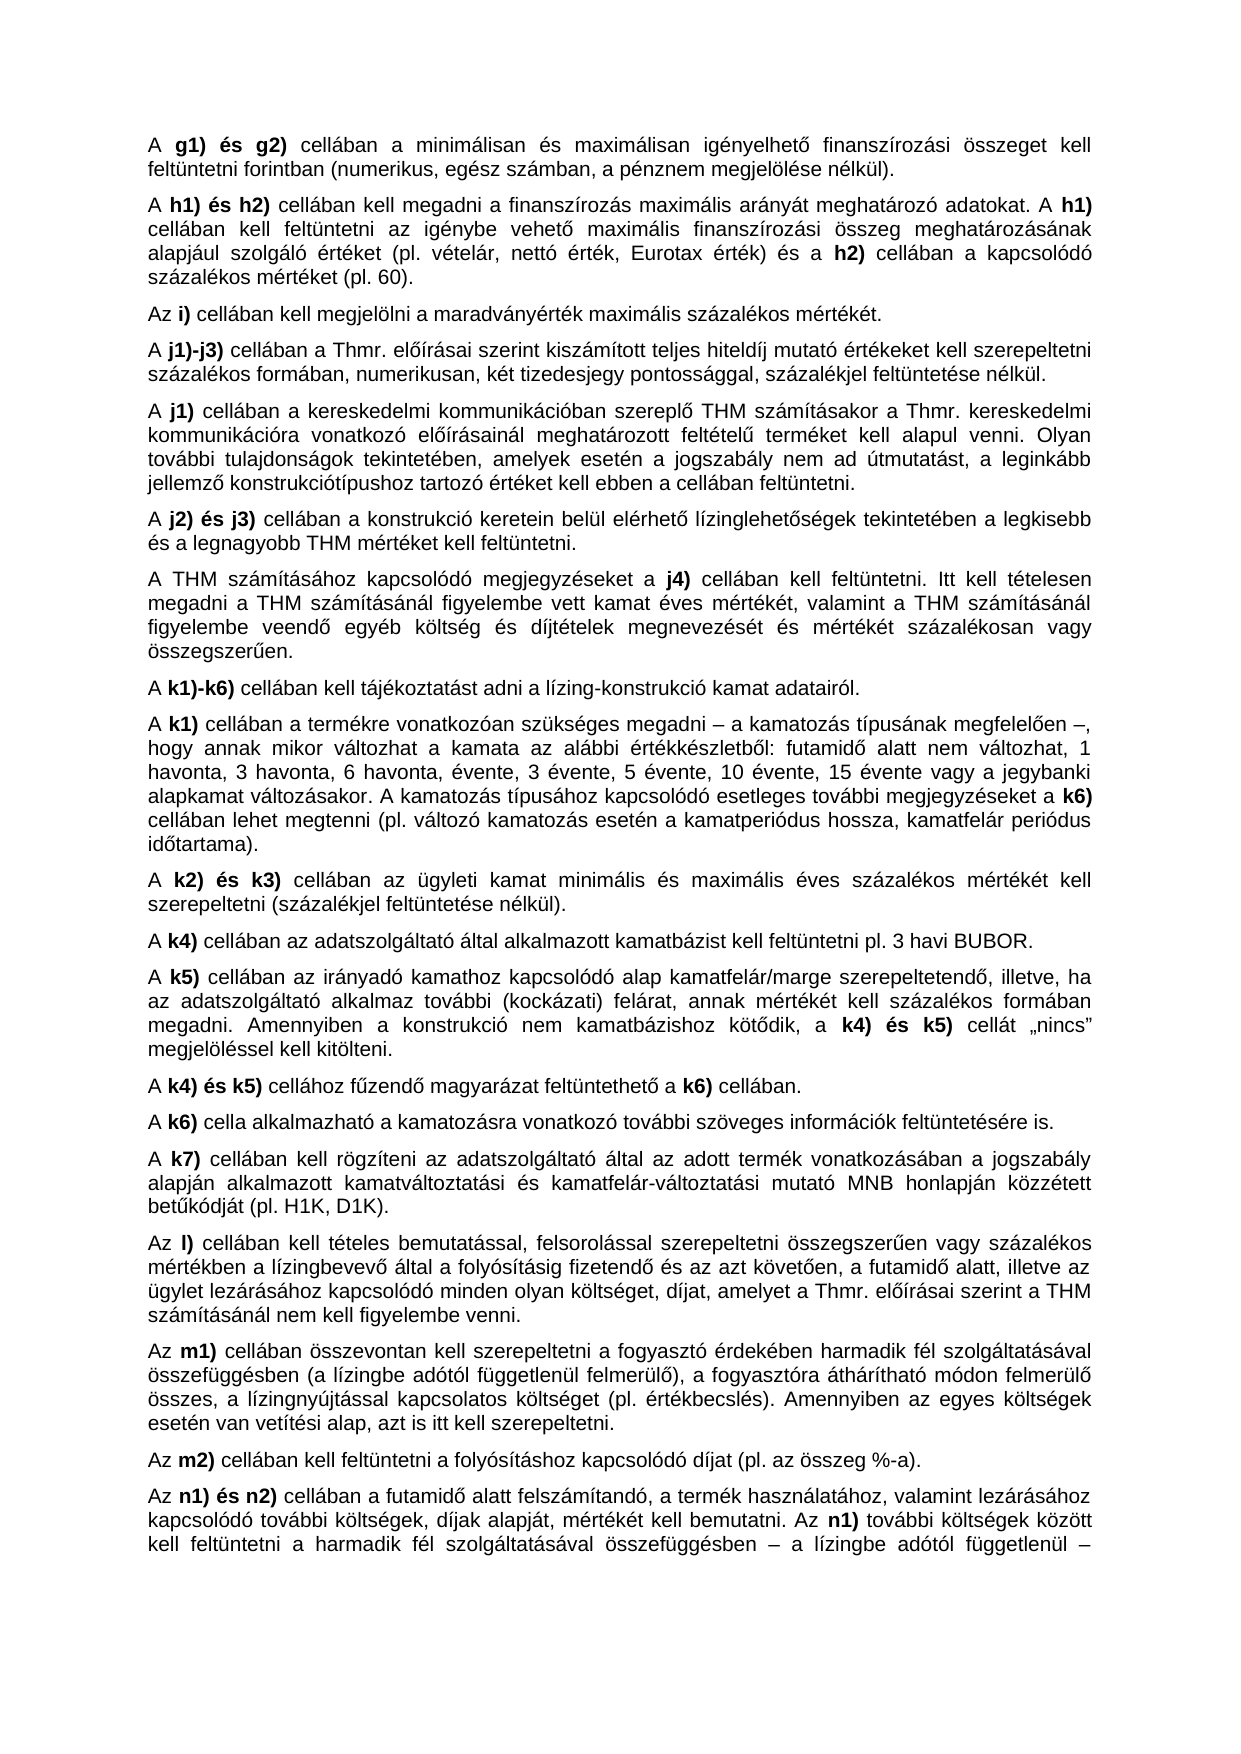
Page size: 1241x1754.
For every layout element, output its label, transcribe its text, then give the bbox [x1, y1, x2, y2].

text A g1) és g2) cellában a minimálisan és maximálisan igényelhető finanszírozási összeget kell feltüntetni forintban (numerikus, egész számban, a pénznem megjelölése nélkül). [148, 133, 1092, 181]
text Az m2) cellában kell feltüntetni a folyósításhoz kapcsolódó díjat (pl. az összeg %-a). [148, 1447, 1092, 1471]
text A j1) cellában a kereskedelmi kommunikációban szereplő THM számításakor a Thmr. kereskedelmi kommunikációra vonatkozó előírásainál meghatározott feltételű terméket kell alapul venni. Olyan további tulajdonságok tekintetében, amelyek esetén a jogszabály nem ad útmutatást, a leginkább jellemző konstrukciótípushoz tartozó értéket kell ebben a cellában feltüntetni. [148, 398, 1092, 494]
text A k7) cellában kell rögzíteni az adatszolgáltató által az adott termék vonatkozásában a jogszabály alapján alkalmazott kamatváltoztatási és kamatfelár-változtatási mutató MNB honlapján közzétett betűkódját (pl. H1K, D1K). [148, 1146, 1092, 1218]
text A h1) és h2) cellában kell megadni a finanszírozás maximális arányát meghatározó adatokat. A h1) cellában kell feltüntetni az igénybe vehető maximális finanszírozási összeg meghatározásának alapjául szolgáló értéket (pl. vételár, nettó érték, Eurotax érték) és a h2) cellában a kapcsolódó százalékos mértéket (pl. 60). [148, 193, 1092, 289]
text A k2) és k3) cellában az ügyleti kamat minimális és maximális éves százalékos mértékét kell szerepeltetni (százalékjel feltüntetése nélkül). [148, 868, 1092, 916]
text A k5) cellában az irányadó kamathoz kapcsolódó alap kamatfelár/marge szerepeltetendő, illetve, ha az adatszolgáltató alkalmaz további (kockázati) felárat, annak mértékét kell százalékos formában megadni. Amennyiben a konstrukció nem kamatbázishoz kötődik, a k4) és k5) cellát „nincs” megjelöléssel kell kitölteni. [148, 965, 1092, 1061]
text A k6) cella alkalmazható a kamatozásra vonatkozó további szöveges információk feltüntetésére is. [148, 1110, 1092, 1134]
text A k1) cellában a termékre vonatkozóan szükséges megadni – a kamatozás típusának megfelelően –, hogy annak mikor változhat a kamata az alábbi értékkészletből: futamidő alatt nem változhat, 1 havonta, 3 havonta, 6 havonta, évente, 3 évente, 5 évente, 10 évente, 15 évente vagy a jegybanki alapkamat változásakor. A kamatozás típusához kapcsolódó esetleges további megjegyzéseket a k6) cellában lehet megtenni (pl. változó kamatozás esetén a kamatperiódus hossza, kamatfelár periódus időtartama). [148, 712, 1092, 856]
text A j1)-j3) cellában a Thmr. előírásai szerint kiszámított teljes hiteldíj mutató értékeket kell szerepeltetni százalékos formában, numerikusan, két tizedesjegy pontossággal, százalékjel feltüntetése nélkül. [148, 338, 1092, 386]
text A k1)-k6) cellában kell tájékoztatást adni a lízing-konstrukció kamat adatairól. [148, 676, 1092, 699]
text A k4) és k5) cellához fűzendő magyarázat feltüntethető a k6) cellában. [148, 1073, 1092, 1097]
text Az i) cellában kell megjelölni a maradványérték maximális százalékos mértékét. [148, 302, 1092, 326]
text A k4) cellában az adatszolgáltató által alkalmazott kamatbázist kell feltüntetni pl. 3 havi BUBOR. [148, 929, 1092, 953]
text A THM számításához kapcsolódó megjegyzéseket a j4) cellában kell feltüntetni. Itt kell tételesen megadni a THM számításánál figyelembe vett kamat éves mértékét, valamint a THM számításánál figyelembe veendő egyéb költség és díjtételek megnevezését és mértékét százalékosan vagy összegszerűen. [148, 567, 1092, 663]
text Az l) cellában kell tételes bemutatással, felsorolással szerepeltetni összegszerűen vagy százalékos mértékben a lízingbevevő által a folyósításig fizetendő és az azt követően, a futamidő alatt, illetve az ügylet lezárásához kapcsolódó minden olyan költséget, díjat, amelyet a Thmr. előírásai szerint a THM számításánál nem kell figyelembe venni. [148, 1231, 1092, 1327]
text Az m1) cellában összevontan kell szerepeltetni a fogyasztó érdekében harmadik fél szolgáltatásával összefüggésben (a lízingbe adótól függetlenül felmerülő), a fogyasztóra áthárítható módon felmerülő összes, a lízingnyújtással kapcsolatos költséget (pl. értékbecslés). Amennyiben az egyes költségek esetén van vetítési alap, azt is itt kell szerepeltetni. [148, 1339, 1092, 1435]
text A j2) és j3) cellában a konstrukció keretein belül elérhető lízinglehetőségek tekintetében a legkisebb és a legnagyobb THM mértéket kell feltüntetni. [148, 507, 1092, 555]
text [148, 1484, 1092, 1556]
